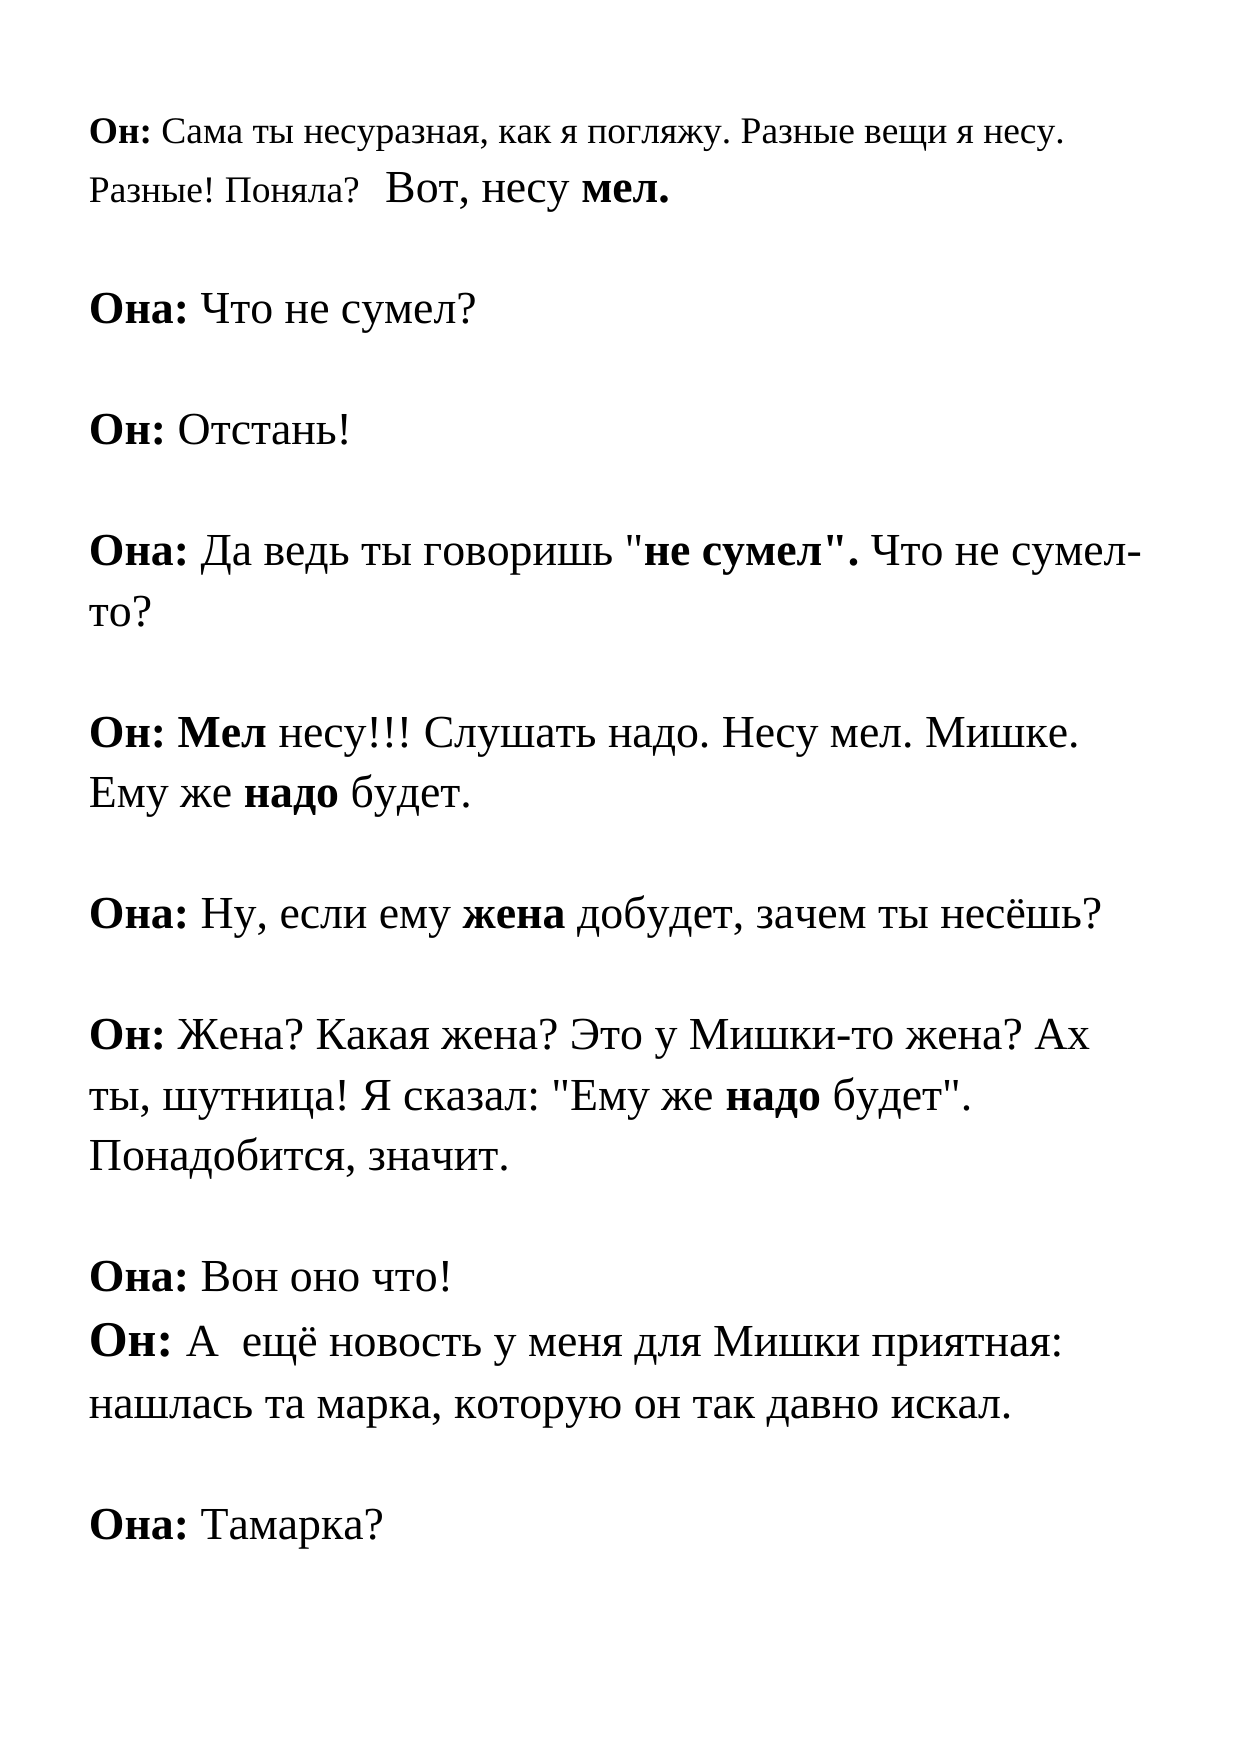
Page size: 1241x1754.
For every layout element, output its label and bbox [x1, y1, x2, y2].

text [89, 59, 1152, 1610]
